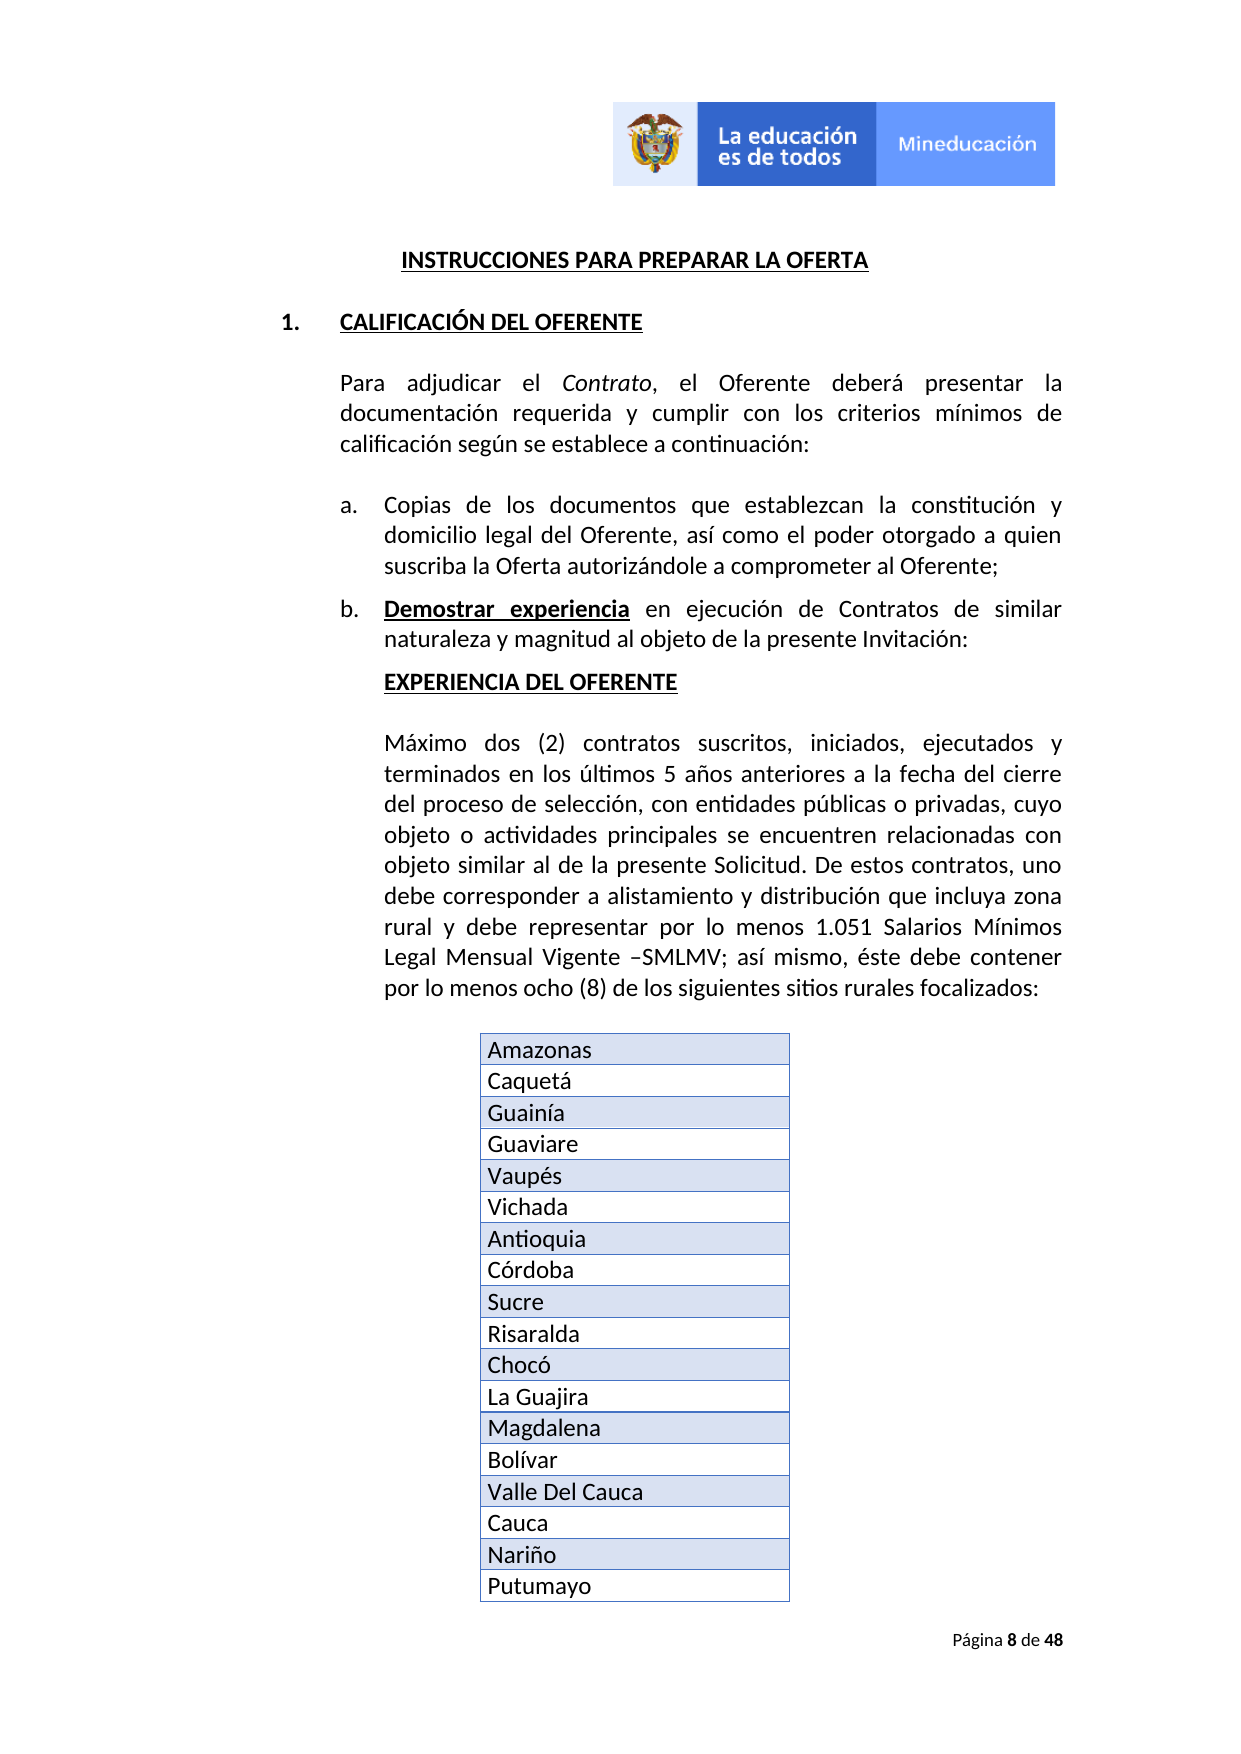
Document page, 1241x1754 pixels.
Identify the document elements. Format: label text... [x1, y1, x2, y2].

list CALIFICACIÓN DEL OFERENTE [281, 306, 1063, 336]
table_cell La Guajira [481, 1381, 789, 1411]
table_cell Antioquia [481, 1223, 789, 1254]
table_cell Valle Del Cauca [481, 1476, 789, 1506]
list Máximo dos (2) contratos suscritos, iniciados, ejecutados y terminados en los últimos 5 años anteriores a la fecha del cierre del proceso de selección, con entidades públicas o privadas, cuyo objeto o actividades principales se encuentren relacionadas con objeto similar al de la presente Solicitud. De estos contratos, uno debe corresponder a alistamiento y distribución que incluya zona rural y debe representar por lo menos 1.051 Salarios Mínimos Legal Mensual Vigente –SMLMV; así mismo, éste debe contener por lo menos ocho (8) de los siguientes sitios rurales focalizados: [384, 727, 1063, 1002]
table_cell Vichada [481, 1192, 789, 1222]
table_cell Guainía [481, 1097, 789, 1127]
list Para adjudicar el Contrato, el Oferente deberá presentar la documentación requerida y cumplir con los criterios mínimos de calificación según se establece a continuación: [340, 367, 1063, 458]
table_cell Magdalena [481, 1413, 789, 1443]
list Demostrar experiencia en ejecución de Contratos de similar naturaleza y magnitud al objeto de la presente Invitación: [340, 593, 1063, 654]
table_cell Caquetá [481, 1065, 789, 1096]
table_cell Córdoba [481, 1255, 789, 1285]
table_cell Guaviare [481, 1129, 789, 1159]
table_cell Bolívar [481, 1444, 789, 1474]
list Copias de los documentos que establezcan la constitución y domicilio legal del Oferente, así como el poder otorgado a quien suscriba la Oferta autorizándole a comprometer al Oferente; [340, 489, 1063, 580]
table_cell Chocó [481, 1349, 789, 1380]
text INSTRUCCIONES PARA PREPARAR LA OFERTA [207, 245, 1063, 275]
table_header Amazonas [481, 1034, 789, 1064]
table_cell Risaralda [481, 1318, 789, 1348]
table_cell Nariño [481, 1539, 789, 1569]
table_cell Sucre [481, 1286, 789, 1317]
table_cell Putumayo [481, 1570, 789, 1601]
list EXPERIENCIA DEL OFERENTE [340, 666, 1063, 697]
table_cell Cauca [481, 1507, 789, 1538]
table_cell Vaupés [481, 1160, 789, 1191]
picture [613, 102, 1056, 186]
